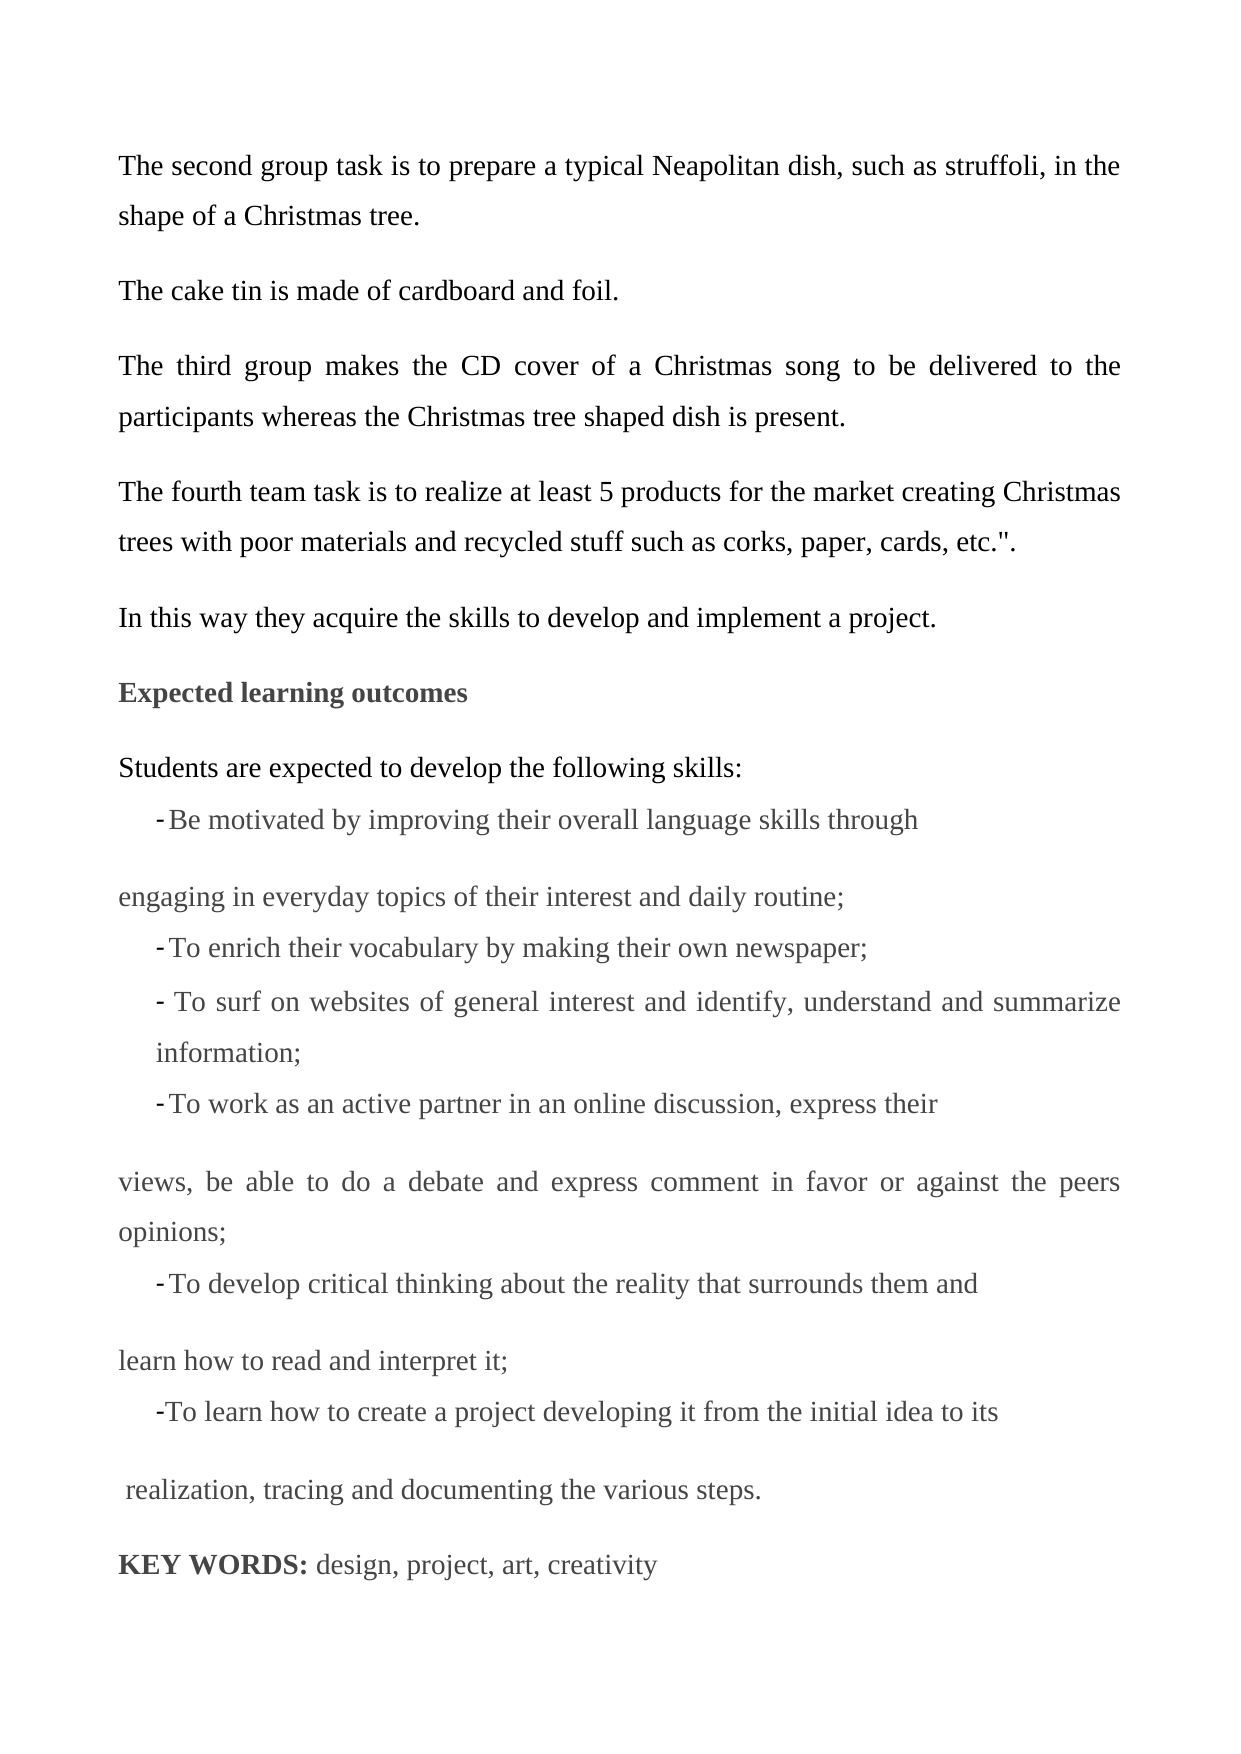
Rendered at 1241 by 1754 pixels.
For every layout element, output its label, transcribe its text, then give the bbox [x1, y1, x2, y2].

text In this way they acquire the skills to develop and implement a project. [118, 600, 1122, 633]
text - Be motivated by improving their overall language skills through [156, 801, 1122, 836]
text The fourth team task is to realize at least 5 products for the market creating Christmas trees with poor materials and recycled stuff such as corks, paper, cards, etc.". [118, 474, 1122, 558]
text - To work as an active partner in an online discussion, express their [156, 1086, 1122, 1121]
text learn how to read and interpret it; [118, 1343, 1122, 1377]
text realization, tracing and documenting the various steps. [118, 1472, 1122, 1505]
text - To enrich their vocabulary by making their own newspaper; [156, 929, 1122, 965]
text views, be able to do a debate and express comment in favor or against the peers opinions; [118, 1164, 1122, 1248]
text The cake tin is made of cardboard and foil. [118, 273, 1122, 307]
text engaging in everyday topics of their interest and daily routine; [118, 879, 1122, 913]
text KEY WORDS: design, project, art, creativity [118, 1547, 1122, 1581]
text -To learn how to create a project developing it from the initial idea to its [156, 1393, 1122, 1429]
text - To surf on websites of general interest and identify, understand and summarize information; [156, 983, 1122, 1069]
text The third group makes the CD cover of a Christmas song to be delivered to the participants whereas the Christmas tree shaped dish is present. [118, 348, 1122, 432]
text - To develop critical thinking about the reality that surrounds them and [156, 1265, 1122, 1300]
text Expected learning outcomes [118, 675, 1122, 709]
text Students are expected to develop the following skills: [118, 750, 1122, 784]
text The second group task is to prepare a typical Neapolitan dish, such as struffoli, in the shape of a Christmas tree. [118, 148, 1122, 231]
